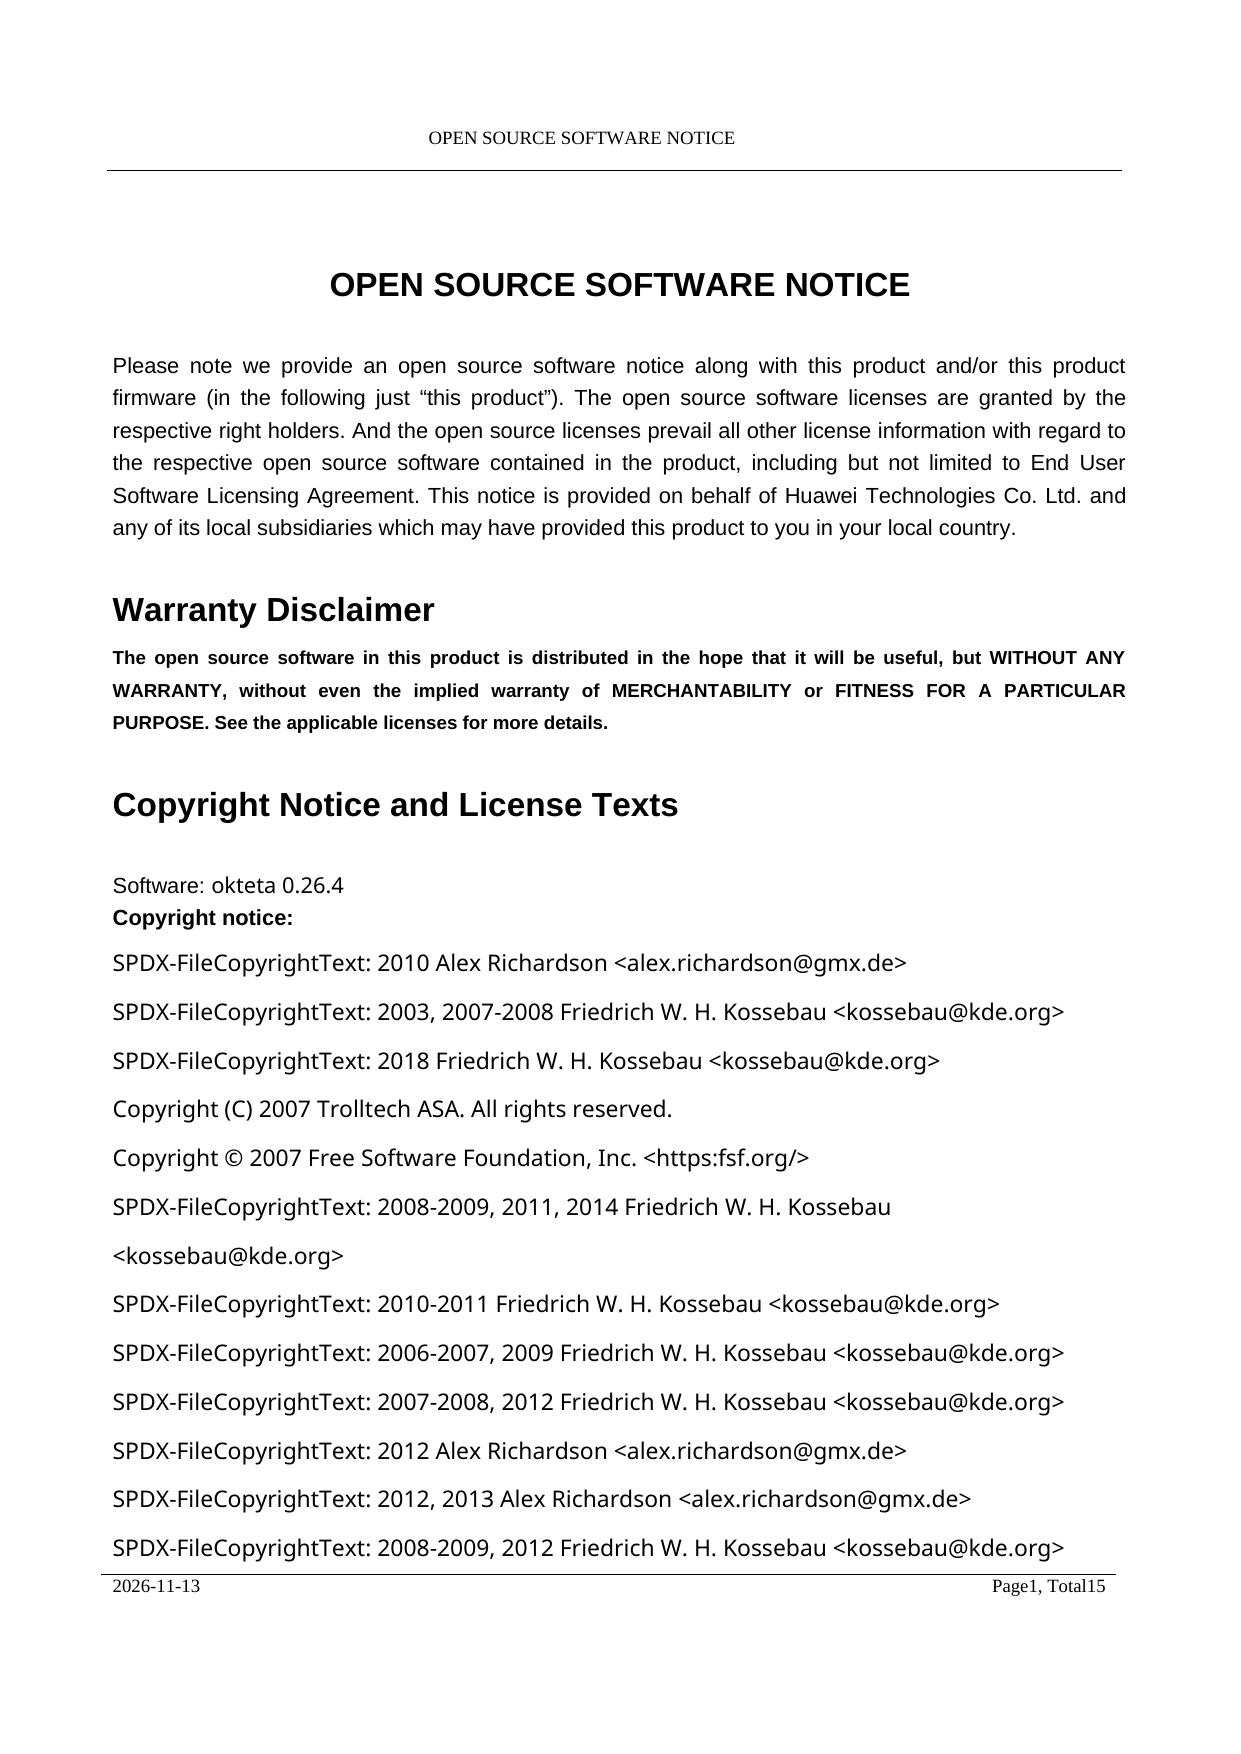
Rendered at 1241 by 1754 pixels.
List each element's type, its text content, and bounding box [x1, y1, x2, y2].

text Warranty Disclaimer [112, 576, 1128, 641]
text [112, 947, 1128, 1564]
text OPEN SOURCE SOFTWARE NOTICE [112, 251, 1128, 316]
text Copyright Notice and License Texts [112, 771, 1128, 836]
text The open source software in this product is distributed in the hope that it will be useful, but WITHOUT ANY WARRANTY, without even the implied warranty of MERCHANTABILITY or FITNESS FOR A PARTICULAR PURPOSE. See the applicable licenses for more details. [112, 641, 1128, 739]
text Copyright notice: [112, 901, 1128, 934]
text Please note we provide an open source software notice along with this product and/or this product firmware (in the following just “this product”). The open source software licenses are granted by the respective right holders. And the open source licenses prevail all other license information with regard to the respective open source software contained in the product, including but not limited to End User Software Licensing Agreement. This notice is provided on behalf of Huawei Technologies Co. Ltd. and any of its local subsidiaries which may have provided this product to you in your local country. [112, 349, 1128, 544]
text Software: okteta 0.26.4 [112, 869, 1128, 901]
